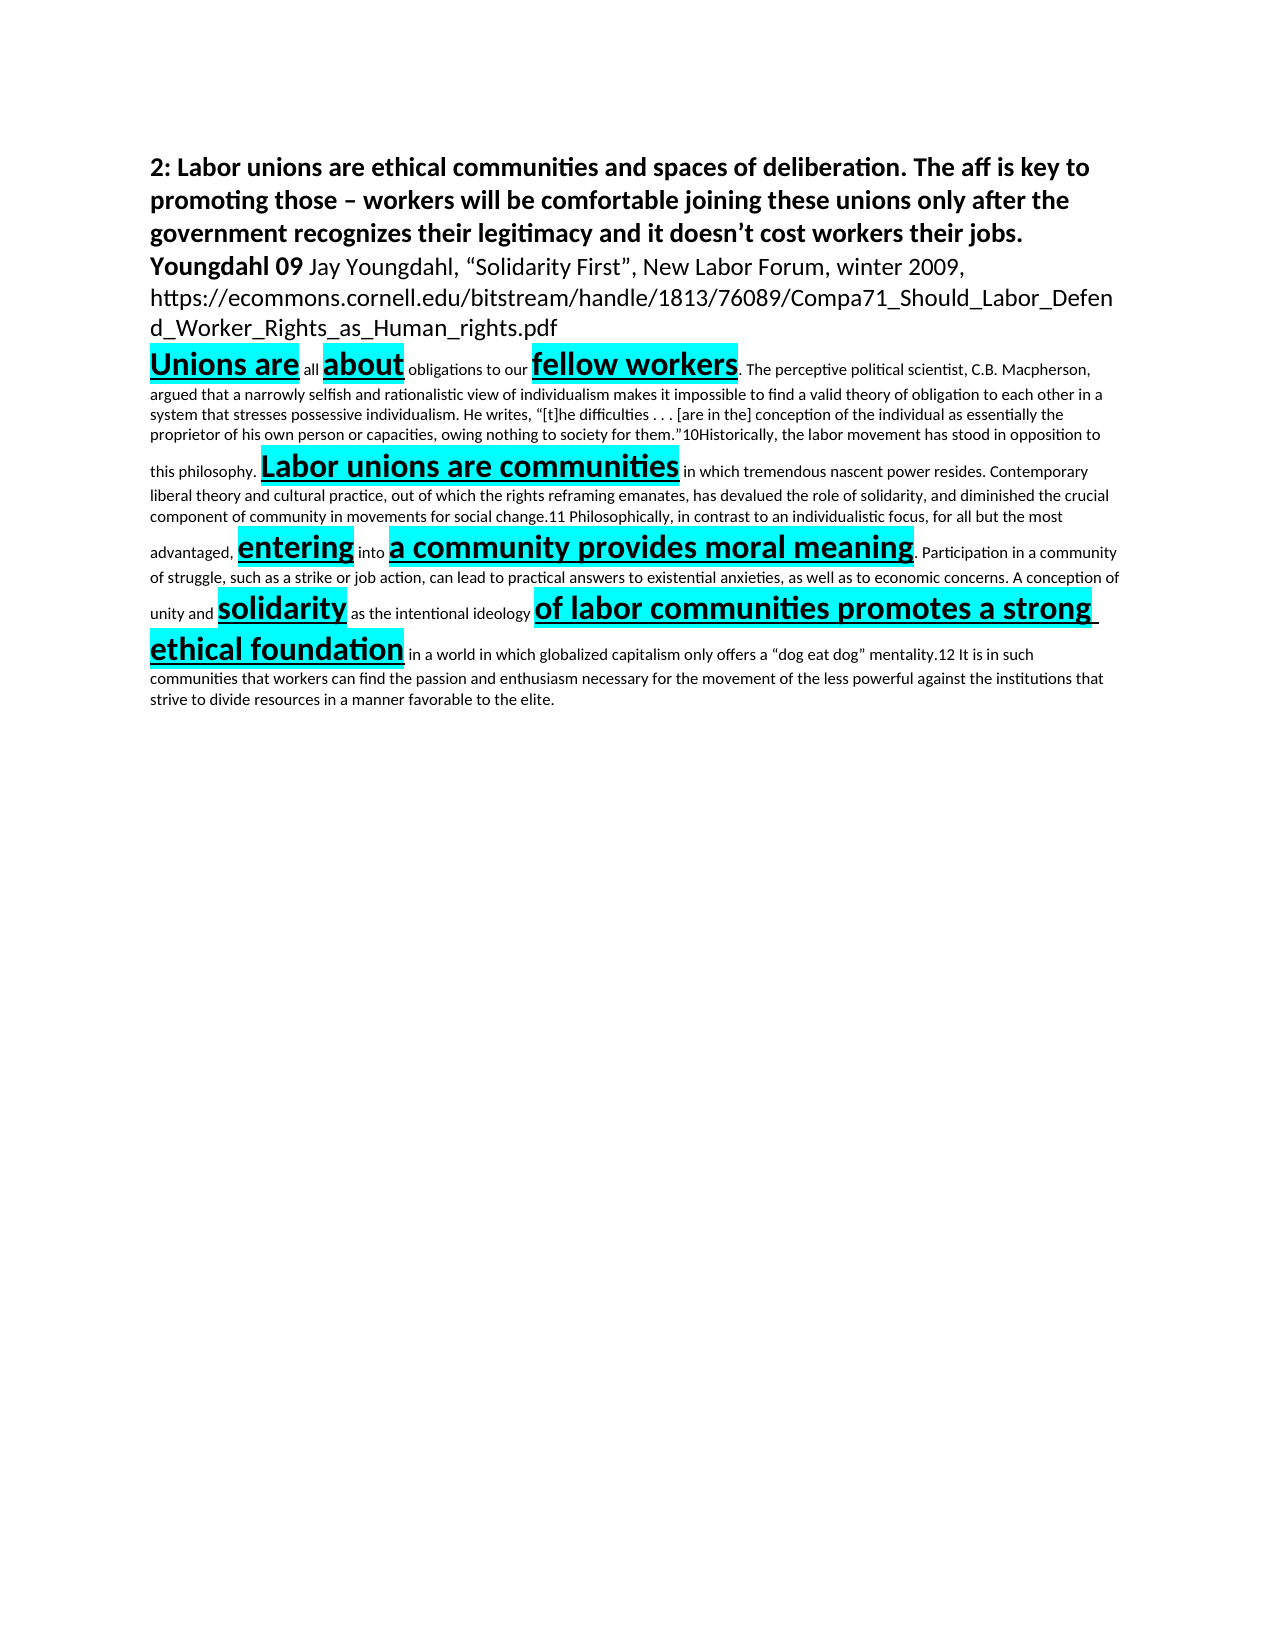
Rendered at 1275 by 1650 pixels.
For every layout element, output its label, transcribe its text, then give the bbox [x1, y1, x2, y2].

text Youngdahl 09 Jay Youngdahl, “Solidarity First”, New Labor Forum, winter 2009, https://ecommons.cornell.edu/bitstream/handle/1813/76089/Compa71_Should_Labor_Defend_Worker_Rights_as_Human_rights.pdf [150, 249, 1125, 343]
text Unions are all about obligations to our fellow workers. The perceptive political scientist, C.B. Macpherson, argued that a narrowly selfish and rationalistic view of individualism makes it impossible to find a valid theory of obligation to each other in a system that stresses possessive individualism. He writes, “[t]he difficulties . . . [are in the] conception of the individual as essentially the proprietor of his own person or capacities, owing nothing to society for them.”10Historically, the labor movement has stood in opposition to this philosophy. Labor unions are communities in which tremendous nascent power resides. Contemporary liberal theory and cultural practice, out of which the rights reframing emanates, has devalued the role of solidarity, and diminished the crucial component of community in movements for social change.11 Philosophically, in contrast to an individualistic focus, for all but the most advantaged, entering into a community provides moral meaning. Participation in a community of struggle, such as a strike or job action, can lead to practical answers to existential anxieties, as well as to economic concerns. A conception of unity and solidarity as the intentional ideology of labor communities promotes a strong ethical foundation in a world in which globalized capitalism only offers a “dog eat dog” mentality.12 It is in such communities that workers can find the passion and enthusiasm necessary for the movement of the less powerful against the institutions that strive to divide resources in a manner favorable to the elite. [150, 343, 1125, 709]
subtitle 2: Labor unions are ethical communities and spaces of deliberation. The aff is key to promoting those – workers will be comfortable joining these unions only after the government recognizes their legitimacy and it doesn’t cost workers their jobs. [150, 150, 1125, 249]
